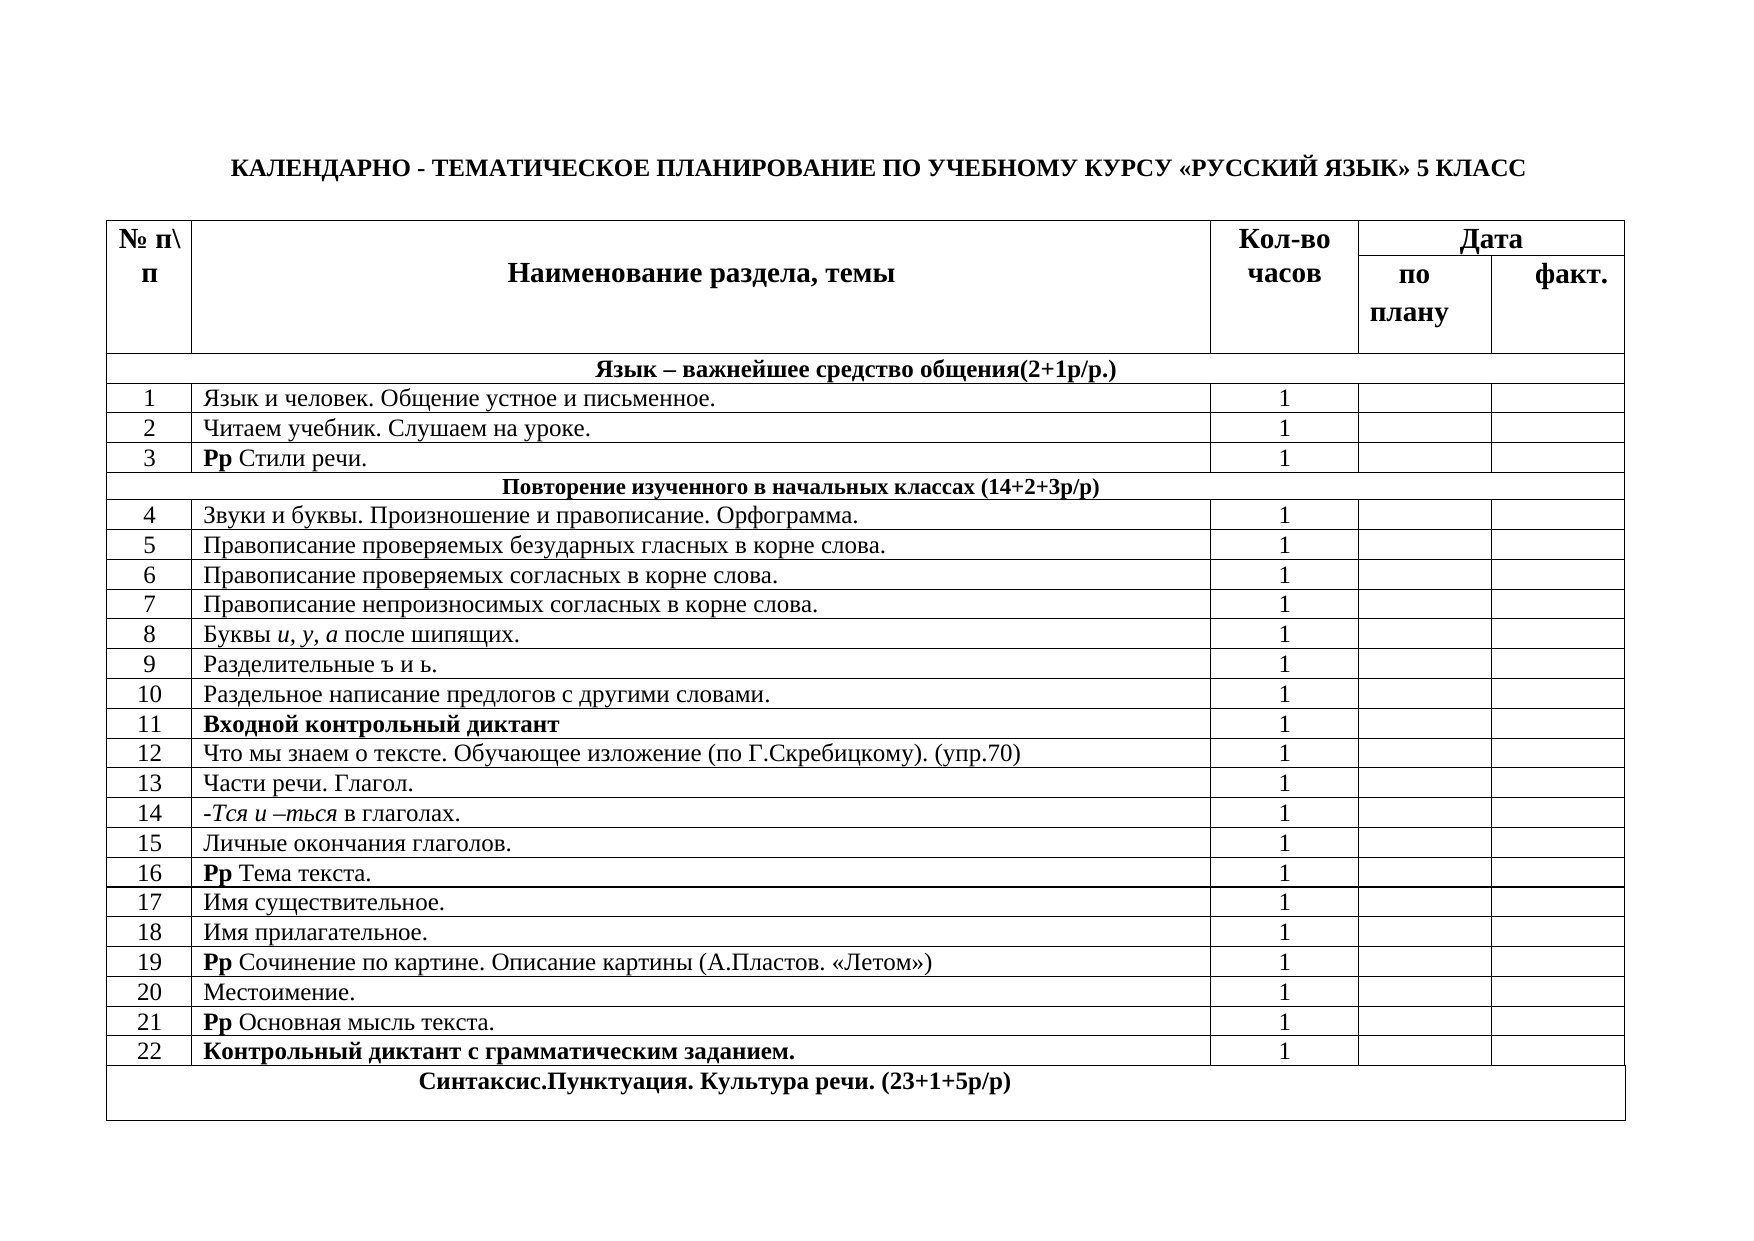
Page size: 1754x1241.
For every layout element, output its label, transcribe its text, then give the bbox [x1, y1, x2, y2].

table_cell Правописание проверяемых безударных гласных в корне слова. [192, 530, 1210, 559]
table_cell [1492, 798, 1624, 827]
table_cell 22 [107, 1036, 191, 1065]
table_cell [1492, 709, 1624, 737]
table_header Дата [1359, 221, 1624, 255]
table_cell [1359, 443, 1491, 472]
table_cell 1 [1211, 384, 1358, 412]
table_cell Разделительные ъ и ь. [192, 649, 1210, 678]
table_cell 1 [1211, 413, 1358, 442]
table_cell Синтаксис.Пунктуация. Культура речи. (23+1+5р/р) [107, 1066, 1625, 1120]
table_cell 16 [107, 858, 191, 886]
table_cell Правописание непроизносимых согласных в корне слова. [192, 590, 1210, 618]
table_cell Правописание проверяемых согласных в корне слова. [192, 560, 1210, 588]
table_cell [1359, 977, 1491, 1006]
table_cell [1492, 500, 1624, 529]
table_cell Язык – важнейшее средство общения(2+1р/р.) [107, 354, 1624, 382]
table_cell [1492, 947, 1624, 976]
table_header № п\п [107, 221, 191, 353]
table_cell 14 [107, 798, 191, 827]
table_cell 11 [107, 709, 191, 737]
table_cell Местоимение. [192, 977, 1210, 1006]
table_cell [1359, 888, 1491, 916]
table_cell 1 [1211, 828, 1358, 857]
table_cell 1 [1211, 590, 1358, 618]
table_cell [1359, 590, 1491, 618]
table_cell [1359, 413, 1491, 442]
table_cell [1492, 858, 1624, 886]
table_cell Рр Тема текста. [192, 858, 1210, 886]
table_cell Язык и человек. Общение устное и письменное. [192, 384, 1210, 412]
table_cell [1492, 619, 1624, 648]
table_cell 10 [107, 679, 191, 708]
table_cell 6 [107, 560, 191, 588]
table_cell Входной контрольный диктант [192, 709, 1210, 737]
table_cell Части речи. Глагол. [192, 768, 1210, 797]
table_cell 5 [107, 530, 191, 559]
table_cell [1359, 619, 1491, 648]
table_cell [1492, 679, 1624, 708]
table_cell [1492, 828, 1624, 857]
table_cell 17 [107, 888, 191, 916]
table_cell 2 [107, 413, 191, 442]
table_cell 9 [107, 649, 191, 678]
table_header Наименование раздела, темы [192, 221, 1210, 353]
table_cell 20 [107, 977, 191, 1006]
table_cell факт. [1492, 256, 1624, 353]
table_cell [1492, 530, 1624, 559]
table_cell Звуки и буквы. Произношение и правописание. Орфограмма. [192, 500, 1210, 529]
table_cell [1359, 649, 1491, 678]
table_cell [1492, 768, 1624, 797]
table_cell Рр Основная мысль текста. [192, 1007, 1210, 1035]
table_cell 1 [1211, 888, 1358, 916]
table_cell 1 [1211, 1007, 1358, 1035]
table_cell [1492, 560, 1624, 588]
table_cell 1 [1211, 709, 1358, 737]
table_cell [1359, 739, 1491, 767]
table_cell Личные окончания глаголов. [192, 828, 1210, 857]
table_cell 1 [1211, 443, 1358, 472]
table_cell 1 [1211, 679, 1358, 708]
table_cell Рр Сочинение по картине. Описание картины (А.Пластов. «Летом») [192, 947, 1210, 976]
table_cell по плану [1359, 256, 1491, 353]
table_cell [1359, 828, 1491, 857]
table_cell Что мы знаем о тексте. Обучающее изложение (по Г.Скребицкому). (упр.70) [192, 739, 1210, 767]
table_cell 7 [107, 590, 191, 618]
table_cell 1 [1211, 530, 1358, 559]
table_cell [1359, 709, 1491, 737]
table_cell [1492, 413, 1624, 442]
table_cell 1 [1211, 1036, 1358, 1065]
table_cell [1492, 1007, 1624, 1035]
table_cell 3 [107, 443, 191, 472]
table_cell [1359, 530, 1491, 559]
table_cell Повторение изученного в начальных классах (14+2+3р/р) [107, 473, 1624, 499]
table_cell Буквы и, у, а после шипящих. [192, 619, 1210, 648]
table_cell Рр Стили речи. [192, 443, 1210, 472]
table_cell [1492, 917, 1624, 946]
table_cell Имя существительное. [192, 888, 1210, 916]
table_cell [1492, 649, 1624, 678]
table_header Кол-во часов [1211, 221, 1358, 353]
table_cell 15 [107, 828, 191, 857]
table_cell 1 [1211, 649, 1358, 678]
table_cell [1359, 560, 1491, 588]
table_cell [1359, 1036, 1491, 1065]
table_cell [1359, 798, 1491, 827]
table_cell 1 [1211, 947, 1358, 976]
table_cell Контрольный диктант с грамматическим заданием. [192, 1036, 1210, 1065]
table_cell [1359, 858, 1491, 886]
table_cell 18 [107, 917, 191, 946]
table_cell 8 [107, 619, 191, 648]
table_cell -Тся и –ться в глаголах. [192, 798, 1210, 827]
table_cell [1359, 917, 1491, 946]
table_cell [1359, 768, 1491, 797]
table_cell [1492, 977, 1624, 1006]
table_cell Читаем учебник. Слушаем на уроке. [192, 413, 1210, 442]
table_cell 1 [1211, 917, 1358, 946]
table_cell [1359, 679, 1491, 708]
table_cell 1 [1211, 977, 1358, 1006]
table_cell 1 [1211, 768, 1358, 797]
table_cell 1 [1211, 798, 1358, 827]
table_cell [1492, 384, 1624, 412]
table_cell 13 [107, 768, 191, 797]
table_cell [1492, 443, 1624, 472]
text КАЛЕНДАРНО - ТЕМАТИЧЕСКОЕ ПЛАНИРОВАНИЕ ПО УЧЕБНОМУ КУРСУ «РУССКИЙ ЯЗЫК» 5 КЛАСС [118, 153, 1636, 182]
table_cell [1359, 500, 1491, 529]
table_cell [1492, 739, 1624, 767]
table_cell 1 [1211, 858, 1358, 886]
table_cell [1359, 384, 1491, 412]
table_cell [1359, 947, 1491, 976]
table_cell Раздельное написание предлогов с другими словами. [192, 679, 1210, 708]
table_cell [1492, 590, 1624, 618]
table_cell [1492, 888, 1624, 916]
table_cell 4 [107, 500, 191, 529]
table_cell 1 [1211, 739, 1358, 767]
table_cell [1359, 1007, 1491, 1035]
table_cell 1 [1211, 560, 1358, 588]
table_cell 1 [107, 384, 191, 412]
table_cell 12 [107, 739, 191, 767]
table_cell Имя прилагательное. [192, 917, 1210, 946]
table_cell [1492, 1036, 1624, 1065]
table_cell 19 [107, 947, 191, 976]
table_cell 1 [1211, 619, 1358, 648]
table_cell 21 [107, 1007, 191, 1035]
table_cell 1 [1211, 500, 1358, 529]
